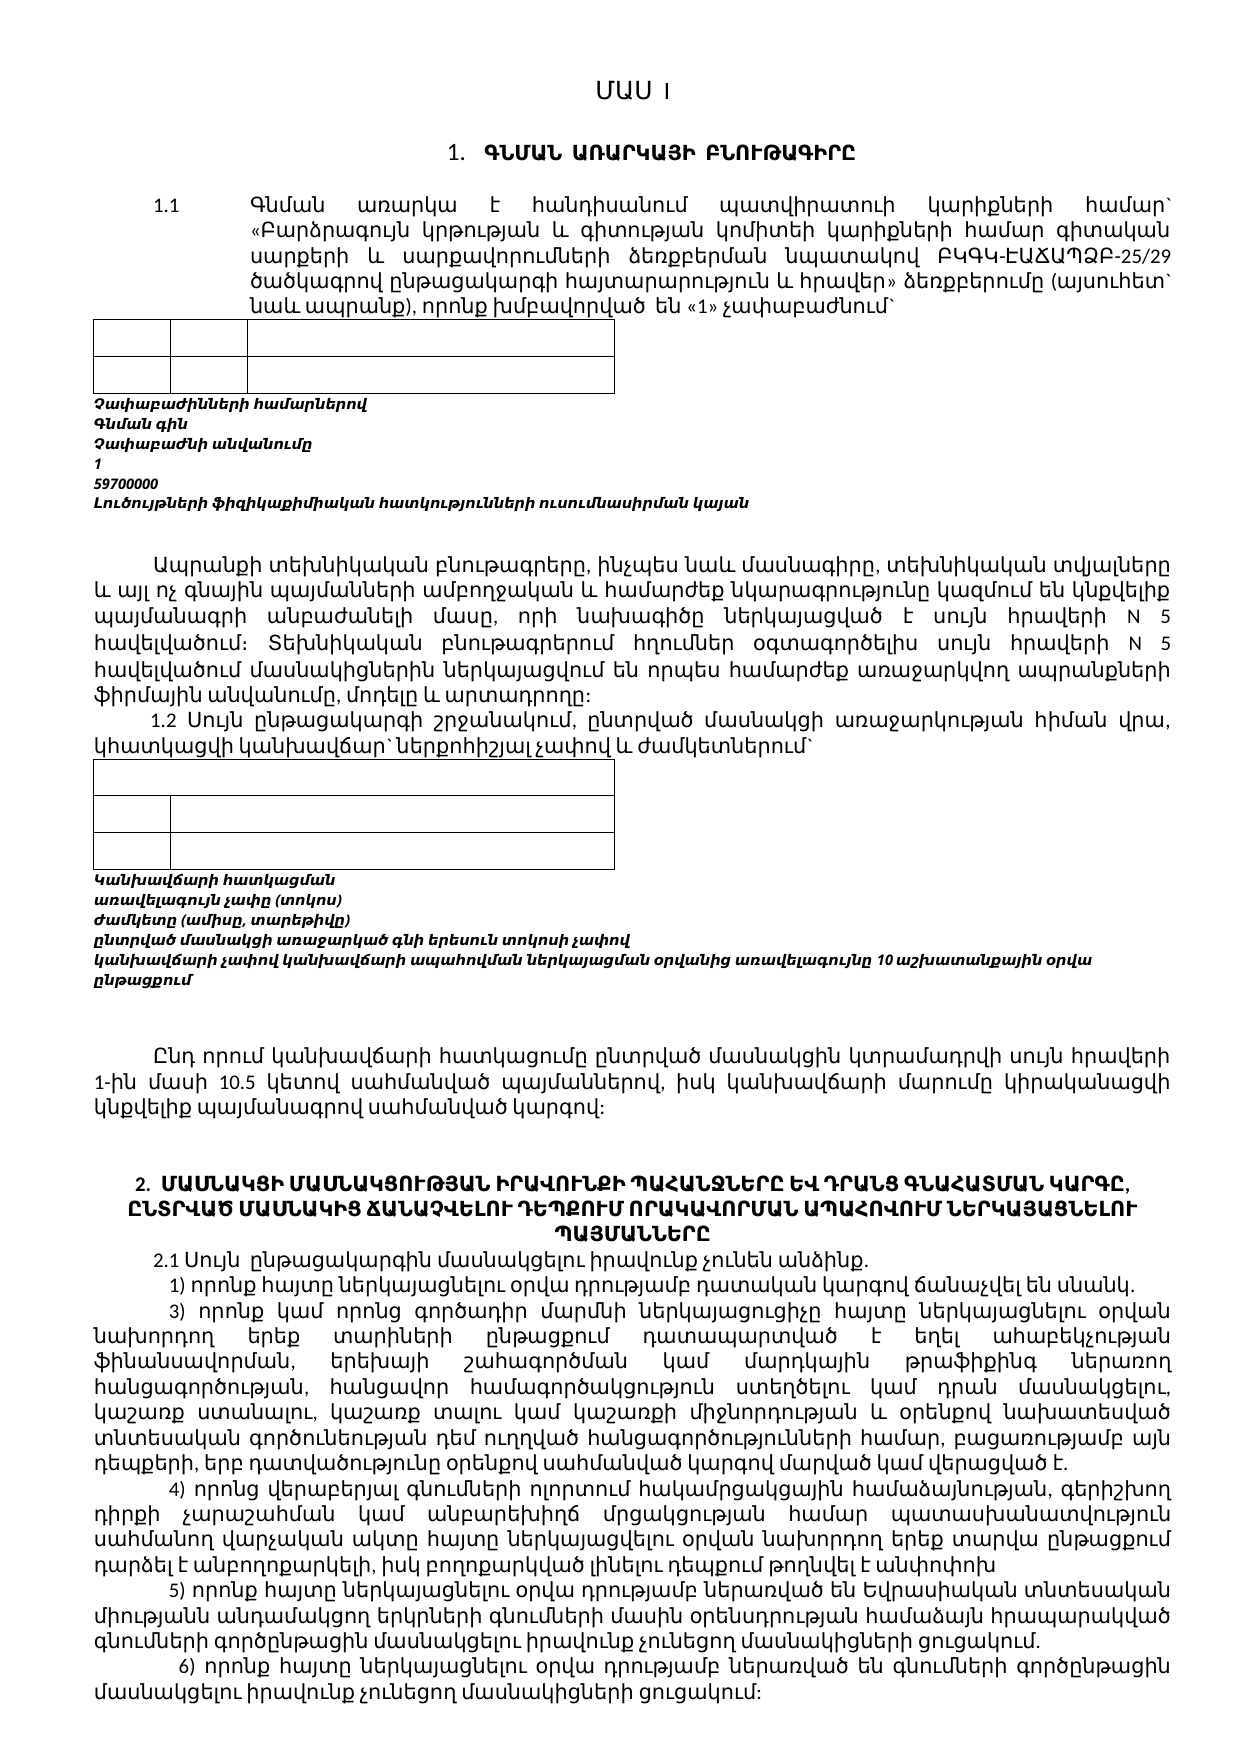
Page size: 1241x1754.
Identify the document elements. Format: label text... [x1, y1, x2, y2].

text 1.2 Սույն ընթացակարգի շրջանակում, ընտրված մասնակցի առաջարկության հիման վրա, կհատկացվի կանխավճար` ներքոհիշյալ չափով և ժամկետներում` [94, 708, 1171, 758]
text 2. ՄԱՍՆԱԿՑԻ ՄԱՍՆԱԿՑՈՒԹՅԱՆ ԻՐԱՎՈՒՆՔԻ ՊԱՀԱՆՋՆԵՐԸ ԵՎ ԴՐԱՆՑ ԳՆԱՀԱՏՄԱՆ ԿԱՐԳԸ, ԸՆՏՐՎԱԾ ՄԱՍՆԱԿԻՑ ՃԱՆԱՉՎԵԼՈՒ ԴԵՊՔՈՒՄ ՈՐԱԿԱՎՈՐՄԱՆ ԱՊԱՀՈՎՈՒՄ ՆԵՐԿԱՅԱՑՆԵԼՈՒ ՊԱՅՄԱՆՆԵՐԸ [94, 1171, 1171, 1247]
text 1) որոնք հայտը ներկայացնելու օրվա դրությամբ դատական կարգով ճանաչվել են սնանկ. [94, 1272, 1171, 1298]
text 4) որոնց վերաբերյալ գնումների ոլորտում հակամրցակցային համաձայնության, գերիշխող դիրքի չարաշահման կամ անբարեխիղճ մրցակցության համար պատասխանատվություն սահմանող վարչական ակտը հայտը ներկայացվելու օրվան նախորդող երեք տարվա ընթացքում դարձել է անբողոքարկելի, իսկ բողոքարկված լինելու դեպքում թողնվել է անփոփոխ [94, 1476, 1171, 1577]
text Ընդ որում կանխավճարի հատկացումը ընտրված մասնակցին կտրամադրվի սույն հրավերի 1-ին մասի 10.5 կետով սահմանված պայմաններով, իսկ կանխավճարի մարումը կիրականացվի կնքվելիք պայմանագրով սահմանված կարգով: [94, 1044, 1171, 1120]
text 6) որոնք հայտը ներկայացնելու օրվա դրությամբ ներառված են գնումների գործընթացին մասնակցելու իրավունք չունեցող մասնակիցների ցուցակում: [94, 1654, 1171, 1704]
text 2.1 Սույն ընթացակարգին մասնակցելու իրավունք չունեն անձինք. [94, 1247, 1171, 1272]
text 5) որոնք հայտը ներկայացնելու օրվա դրությամբ ներառված են Եվրասիական տնտեսական միությանն անդամակցող երկրների գնումների մասին օրենսդրության համաձայն հրապարակված գնումների գործընթացին մասնակցելու իրավունք չունեցող մասնակիցների ցուցակում. [94, 1577, 1171, 1654]
subtitle Գնման առարկա է հանդիսանում պատվիրատուի կարիքների համար` «Բարձրագույն կրթության և գիտության կոմիտեի կարիքների համար գիտական սարքերի և սարքավորումների ձեռքբերման նպատակով ԲԿԳԿ-ԷԱՃԱՊՁԲ-25/29 ծածկագրով ընթացակարգի հայտարարություն և հրավեր» ձեռքբերումը (այսուհետ` նաև ապրանք), որոնք խմբավորված են «1» չափաբաժնում` [153, 192, 1171, 319]
text 3) որոնք կամ որոնց գործադիր մարմնի ներկայացուցիչը հայտը ներկայացնելու օրվան նախորդող երեք տարիների ընթացքում դատապարտված է եղել ահաբեկչության ֆինանսավորման, երեխայի շահագործման կամ մարդկային թրաֆիքինգ ներառող հանցագործության, հանցավոր համագործակցություն ստեղծելու կամ դրան մասնակցելու, կաշառք ստանալու, կաշառք տալու կամ կաշառքի միջնորդության և օրենքով նախատեսված տնտեսական գործունեության դեմ ուղղված հանցագործությունների համար, բացառությամբ այն դեպքերի, երբ դատվածությունը օրենքով սահմանված կարգով մարված կամ վերացված է. [94, 1298, 1171, 1476]
list ԳՆՄԱՆ ԱՌԱՐԿԱՅԻ ԲՆՈՒԹԱԳԻՐԸ [131, 136, 1171, 167]
text ՄԱՍ I [94, 75, 1171, 106]
text Ապրանքի տեխնիկական բնութագրերը, ինչպես նաև մասնագիրը, տեխնիկական տվյալները և այլ ոչ գնային պայմանների ամբողջական և համարժեք նկարագրությունը կազմում են կնքվելիք պայմանագրի անբաժանելի մասը, որի նախագիծը ներկայացված է սույն հրավերի N 5 հավելվածում։ Տեխնիկական բնութագրերում հղումներ օգտագործելիս սույն հրավերի N 5 հավելվածում մասնակիցներին ներկայացվում են որպես համարժեք առաջարկվող ապրանքների ֆիրմային անվանումը, մոդելը և արտադրողը: [94, 552, 1171, 708]
